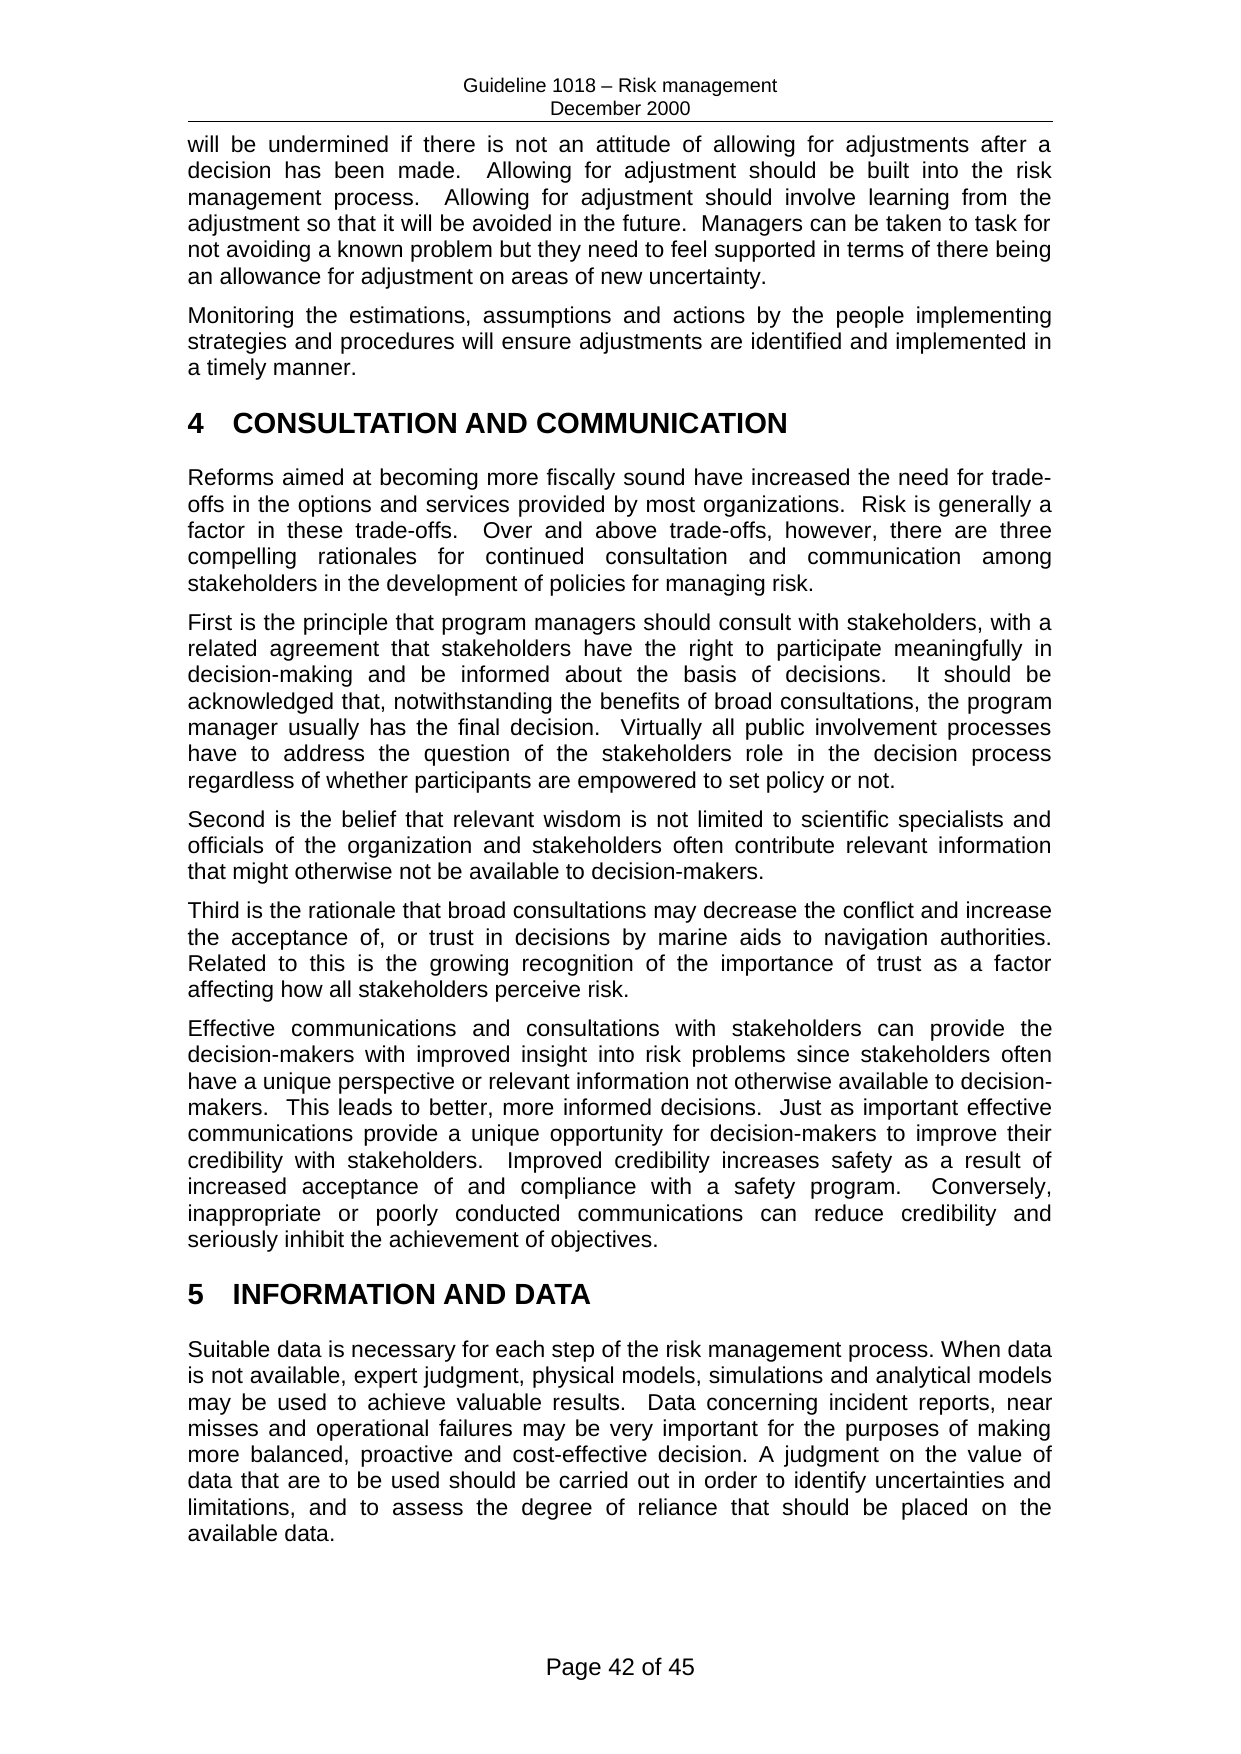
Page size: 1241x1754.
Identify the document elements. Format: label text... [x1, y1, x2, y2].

text Third is the rationale that broad consultations may decrease the conflict and increase the acceptance of, or trust in decisions by marine aids to navigation authorities. Related to this is the growing recognition of the importance of trust as a factor affecting how all stakeholders perceive risk. [187, 897, 1053, 1002]
subtitle Consultation and Communication [187, 406, 1053, 439]
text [187, 131, 1053, 289]
text Reforms aimed at becoming more fiscally sound have increased the need for trade-offs in the options and services provided by most organizations. Risk is generally a factor in these trade-offs. Over and above trade-offs, however, there are three compelling rationales for continued consultation and communication among stakeholders in the development of policies for managing risk. [187, 464, 1053, 596]
text First is the principle that program managers should consult with stakeholders, with a related agreement that stakeholders have the right to participate meaningfully in decision-making and be informed about the basis of decisions. It should be acknowledged that, notwithstanding the benefits of broad consultations, the program manager usually has the final decision. Virtually all public involvement processes have to address the question of the stakeholders role in the decision process regardless of whether participants are empowered to set policy or not. [187, 608, 1053, 793]
text Second is the belief that relevant wisdom is not limited to scientific specialists and officials of the organization and stakeholders often contribute relevant information that might otherwise not be available to decision-makers. [187, 806, 1053, 884]
text Monitoring the estimations, assumptions and actions by the people implementing strategies and procedures will ensure adjustments are identified and implemented in a timely manner. [187, 302, 1053, 381]
subtitle Information and Data [187, 1277, 1053, 1311]
text Effective communications and consultations with stakeholders can provide the decision-makers with improved insight into risk problems since stakeholders often have a unique perspective or relevant information not otherwise available to decision-makers. This leads to better, more informed decisions. Just as important effective communications provide a unique opportunity for decision-makers to improve their credibility with stakeholders. Improved credibility increases safety as a result of increased acceptance of and compliance with a safety program. Conversely, inappropriate or poorly conducted communications can reduce credibility and seriously inhibit the achievement of objectives. [187, 1015, 1053, 1252]
text Suitable data is necessary for each step of the risk management process. When data is not available, expert judgment, physical models, simulations and analytical models may be used to achieve valuable results. Data concerning incident reports, near misses and operational failures may be very important for the purposes of making more balanced, proactive and cost-effective decision. A judgment on the value of data that are to be used should be carried out in order to identify uncertainties and limitations, and to assess the degree of reliance that should be placed on the available data. [187, 1336, 1053, 1547]
